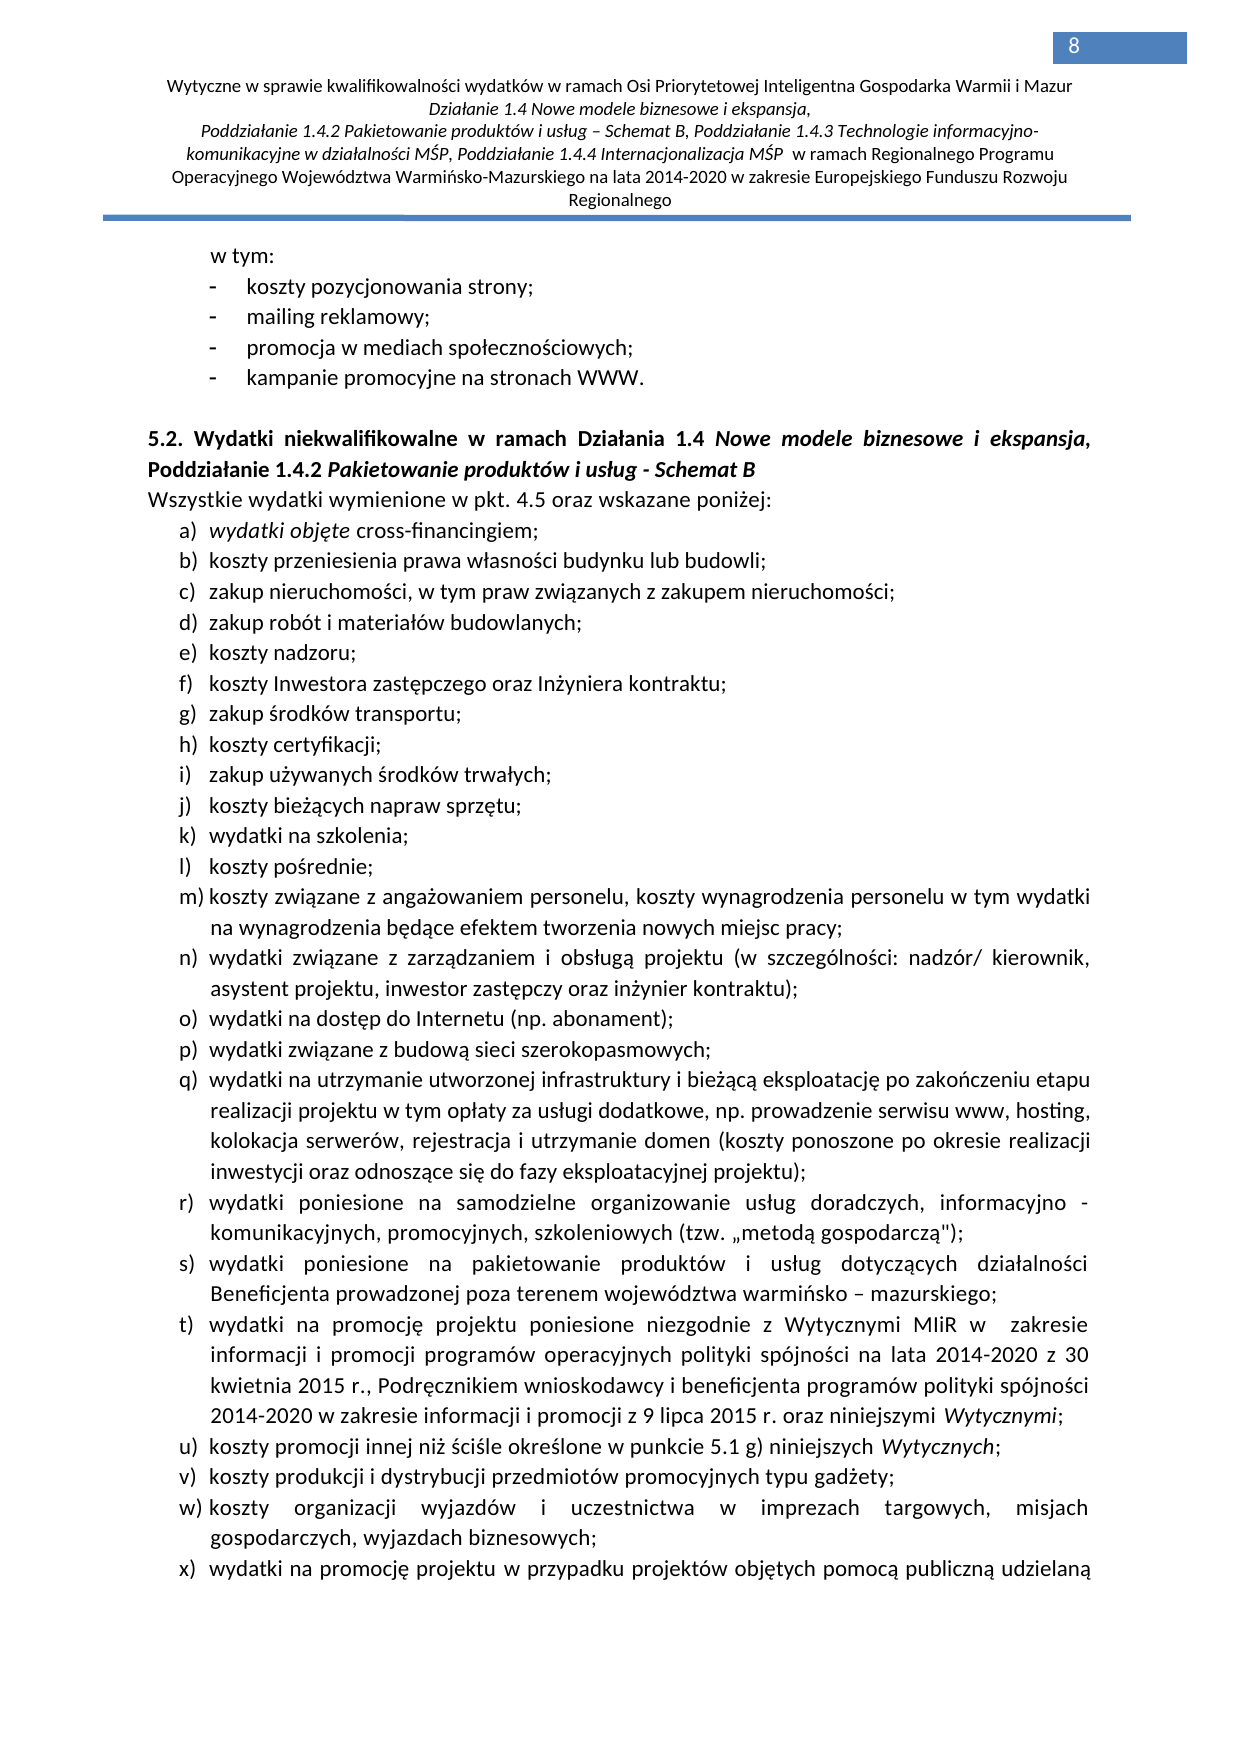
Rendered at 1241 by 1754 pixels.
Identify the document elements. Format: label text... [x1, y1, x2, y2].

list koszty Inwestora zastępczego oraz Inżyniera kontraktu; [179, 667, 1092, 697]
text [210, 239, 1092, 270]
list koszty certyfikacji; [179, 728, 1092, 758]
list zakup nieruchomości, w tym praw związanych z zakupem nieruchomości; [179, 575, 1092, 606]
text 5.2. Wydatki niekwalifikowalne w ramach Działania 1.4 Nowe modele biznesowe i ekspansja, Poddziałanie 1.4.2 Pakietowanie produktów i usług - Schemat B [148, 422, 1092, 483]
text Wszystkie wydatki wymienione w pkt. 4.5 oraz wskazane poniżej: [148, 483, 1088, 514]
list wydatki objęte cross-financingiem; [179, 514, 1092, 544]
list koszty organizacji wyjazdów i uczestnictwa w imprezach targowych, misjach gospodarczych, wyjazdach biznesowych; [179, 1491, 1090, 1552]
list koszty nadzoru; [179, 636, 1092, 667]
list wydatki na promocję projektu poniesione niezgodnie z Wytycznymi MIiR w zakresie informacji i promocji programów operacyjnych polityki spójności na lata 2014-2020 z 30 kwietnia 2015 r., Podręcznikiem wnioskodawcy i beneficjenta programów polityki spójności 2014-2020 w zakresie informacji i promocji z 9 lipca 2015 r. oraz niniejszymi Wytycznymi; [179, 1308, 1090, 1430]
list zakup robót i materiałów budowlanych; [179, 606, 1092, 636]
list zakup środków transportu; [179, 697, 1092, 728]
list wydatki na utrzymanie utworzonej infrastruktury i bieżącą eksploatację po zakończeniu etapu realizacji projektu w tym opłaty za usługi dodatkowe, np. prowadzenie serwisu www, hosting, kolokacja serwerów, rejestracja i utrzymanie domen (koszty ponoszone po okresie realizacji inwestycji oraz odnoszące się do fazy eksploatacyjnej projektu); [179, 1063, 1092, 1186]
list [179, 1552, 1092, 1582]
list koszty promocji innej niż ściśle określone w punkcie 5.1 g) niniejszych Wytycznych; [179, 1430, 1090, 1460]
list koszty pozycjonowania strony; [209, 270, 1092, 300]
list zakup używanych środków trwałych; [179, 758, 1092, 789]
list mailing reklamowy; [209, 300, 1092, 331]
list wydatki na szkolenia; [179, 819, 1092, 850]
list koszty przeniesienia prawa własności budynku lub budowli; [179, 544, 1092, 575]
list kampanie promocyjne na stronach WWW. [209, 361, 1092, 392]
list koszty produkcji i dystrybucji przedmiotów promocyjnych typu gadżety; [179, 1460, 1090, 1491]
list promocja w mediach społecznościowych; [209, 331, 1092, 361]
list wydatki na dostęp do Internetu (np. abonament); [179, 1002, 1092, 1033]
list wydatki poniesione na samodzielne organizowanie usług doradczych, informacyjno - komunikacyjnych, promocyjnych, szkoleniowych (tzw. „metodą gospodarczą"); [179, 1186, 1090, 1247]
list koszty pośrednie; [179, 850, 1092, 880]
list wydatki związane z budową sieci szerokopasmowych; [179, 1033, 1092, 1063]
list wydatki poniesione na pakietowanie produktów i usług dotyczących działalności Beneficjenta prowadzonej poza terenem województwa warmińsko – mazurskiego; [179, 1247, 1090, 1308]
list koszty bieżących napraw sprzętu; [179, 789, 1092, 819]
list koszty związane z angażowaniem personelu, koszty wynagrodzenia personelu w tym wydatki na wynagrodzenia będące efektem tworzenia nowych miejsc pracy; [179, 880, 1092, 941]
list wydatki związane z zarządzaniem i obsługą projektu (w szczególności: nadzór/ kierownik, asystent projektu, inwestor zastępczy oraz inżynier kontraktu); [179, 941, 1092, 1002]
